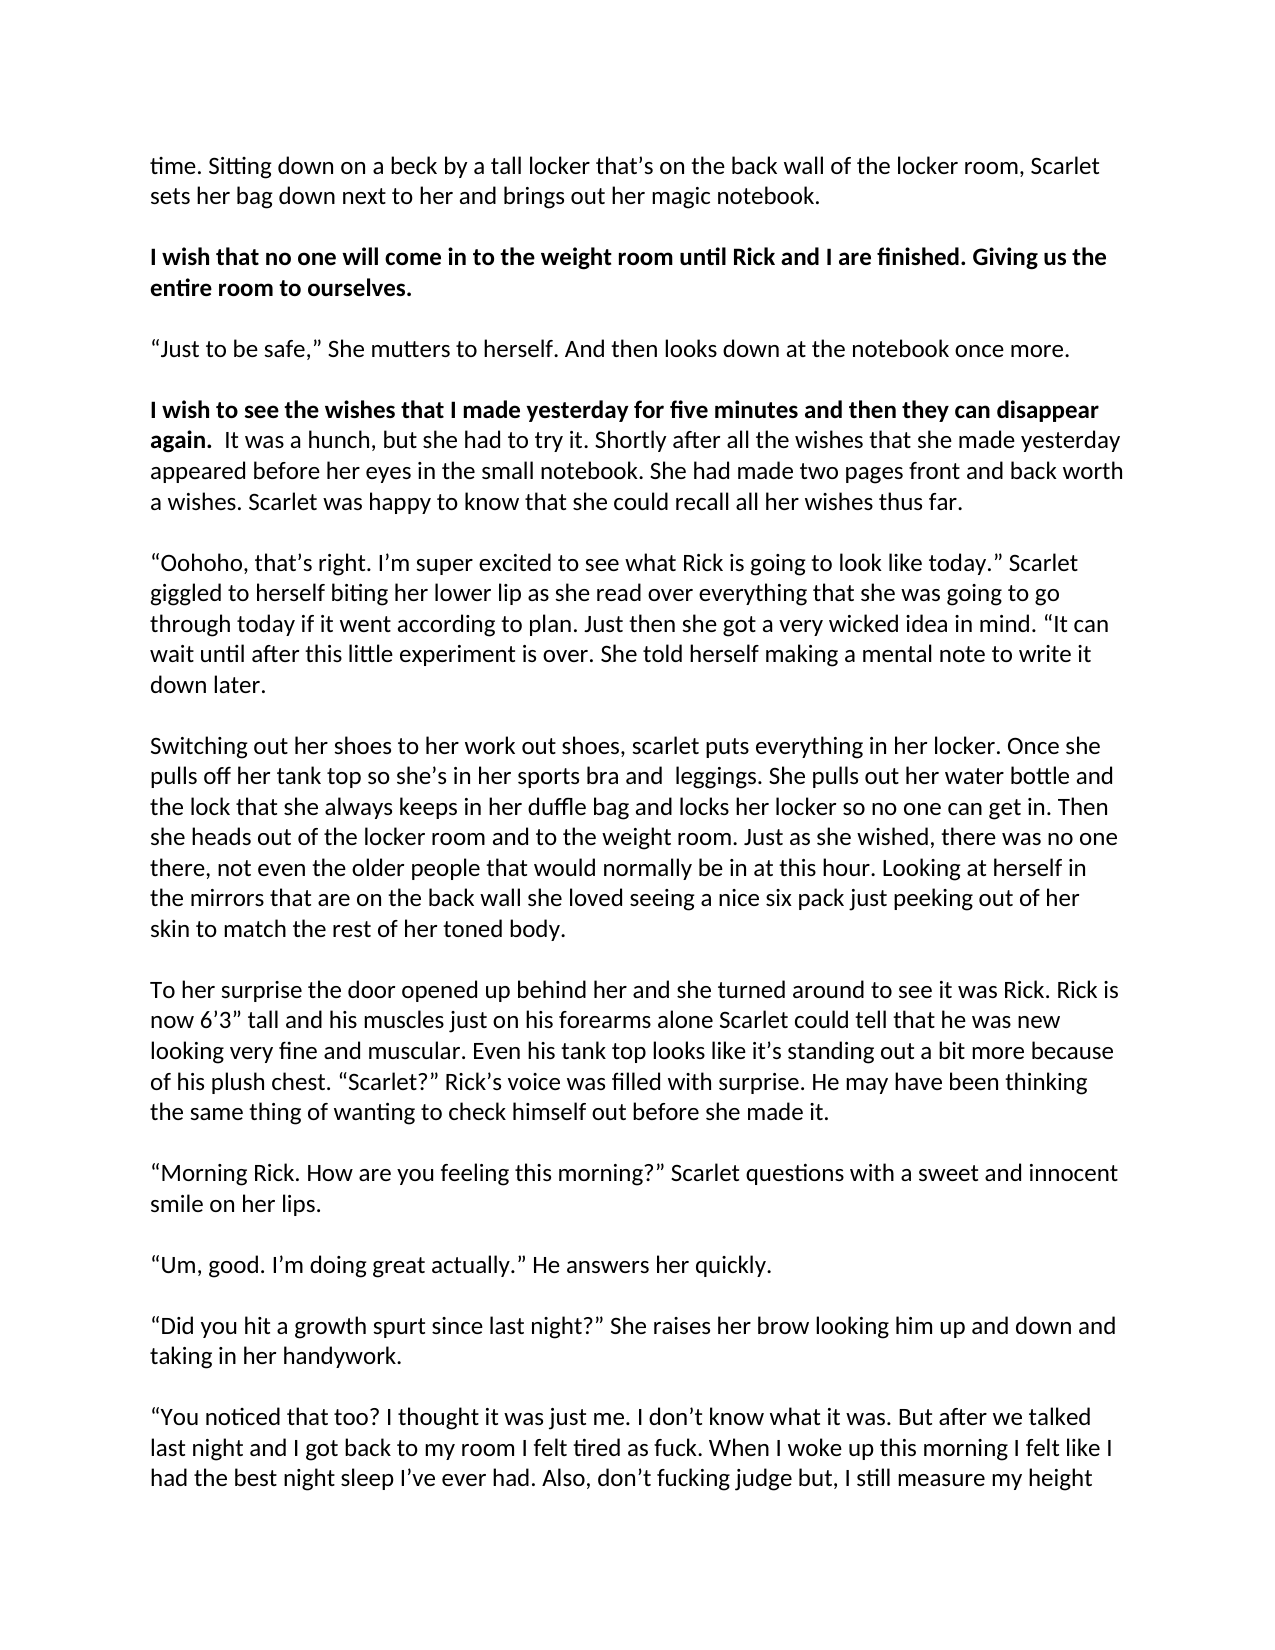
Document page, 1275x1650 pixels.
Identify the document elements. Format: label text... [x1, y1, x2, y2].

text I wish that no one will come in to the weight room until Rick and I are finished. Giving us the entire room to ourselves. [150, 242, 1125, 303]
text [150, 150, 1125, 211]
text Switching out her shoes to her work out shoes, scarlet puts everything in her locker. Once she pulls off her tank top so she’s in her sports bra and leggings. She pulls out her water bottle and the lock that she always keeps in her duffle bag and locks her locker so no one can get in. Then she heads out of the locker room and to the weight room. Just as she wished, there was no one there, not even the older people that would normally be in at this hour. Looking at herself in the mirrors that are on the back wall she loved seeing a nice six pack just peeking out of her skin to match the rest of her toned body. [150, 730, 1125, 943]
text “Um, good. I’m doing great actually.” He answers her quickly. [150, 1249, 1125, 1279]
text To her surprise the door opened up behind her and she turned around to see it was Rick. Rick is now 6’3” tall and his muscles just on his forearms alone Scarlet could tell that he was new looking very fine and muscular. Even his tank top looks like it’s standing out a bit more because of his plush chest. “Scarlet?” Rick’s voice was filled with surprise. He may have been thinking the same thing of wanting to check himself out before she made it. [150, 974, 1125, 1127]
text “Oohoho, that’s right. I’m super excited to see what Rick is going to look like today.” Scarlet giggled to herself biting her lower lip as she read over everything that she was going to go through today if it went according to plan. Just then she got a very wicked idea in mind. “It can wait until after this little experiment is over. She told herself making a mental note to write it down later. [150, 547, 1125, 699]
text “Just to be safe,” She mutters to herself. And then looks down at the notebook once more. [150, 333, 1125, 364]
text “Did you hit a growth spurt since last night?” She raises her brow looking him up and down and taking in her handywork. [150, 1310, 1125, 1371]
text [150, 1401, 1125, 1493]
text I wish to see the wishes that I made yesterday for five minutes and then they can disappear again. It was a hunch, but she had to try it. Shortly after all the wishes that she made yesterday appeared before her eyes in the small notebook. She had made two pages front and back worth a wishes. Scarlet was happy to know that she could recall all her wishes thus far. [150, 394, 1125, 516]
text “Morning Rick. How are you feeling this morning?” Scarlet questions with a sweet and innocent smile on her lips. [150, 1157, 1125, 1218]
